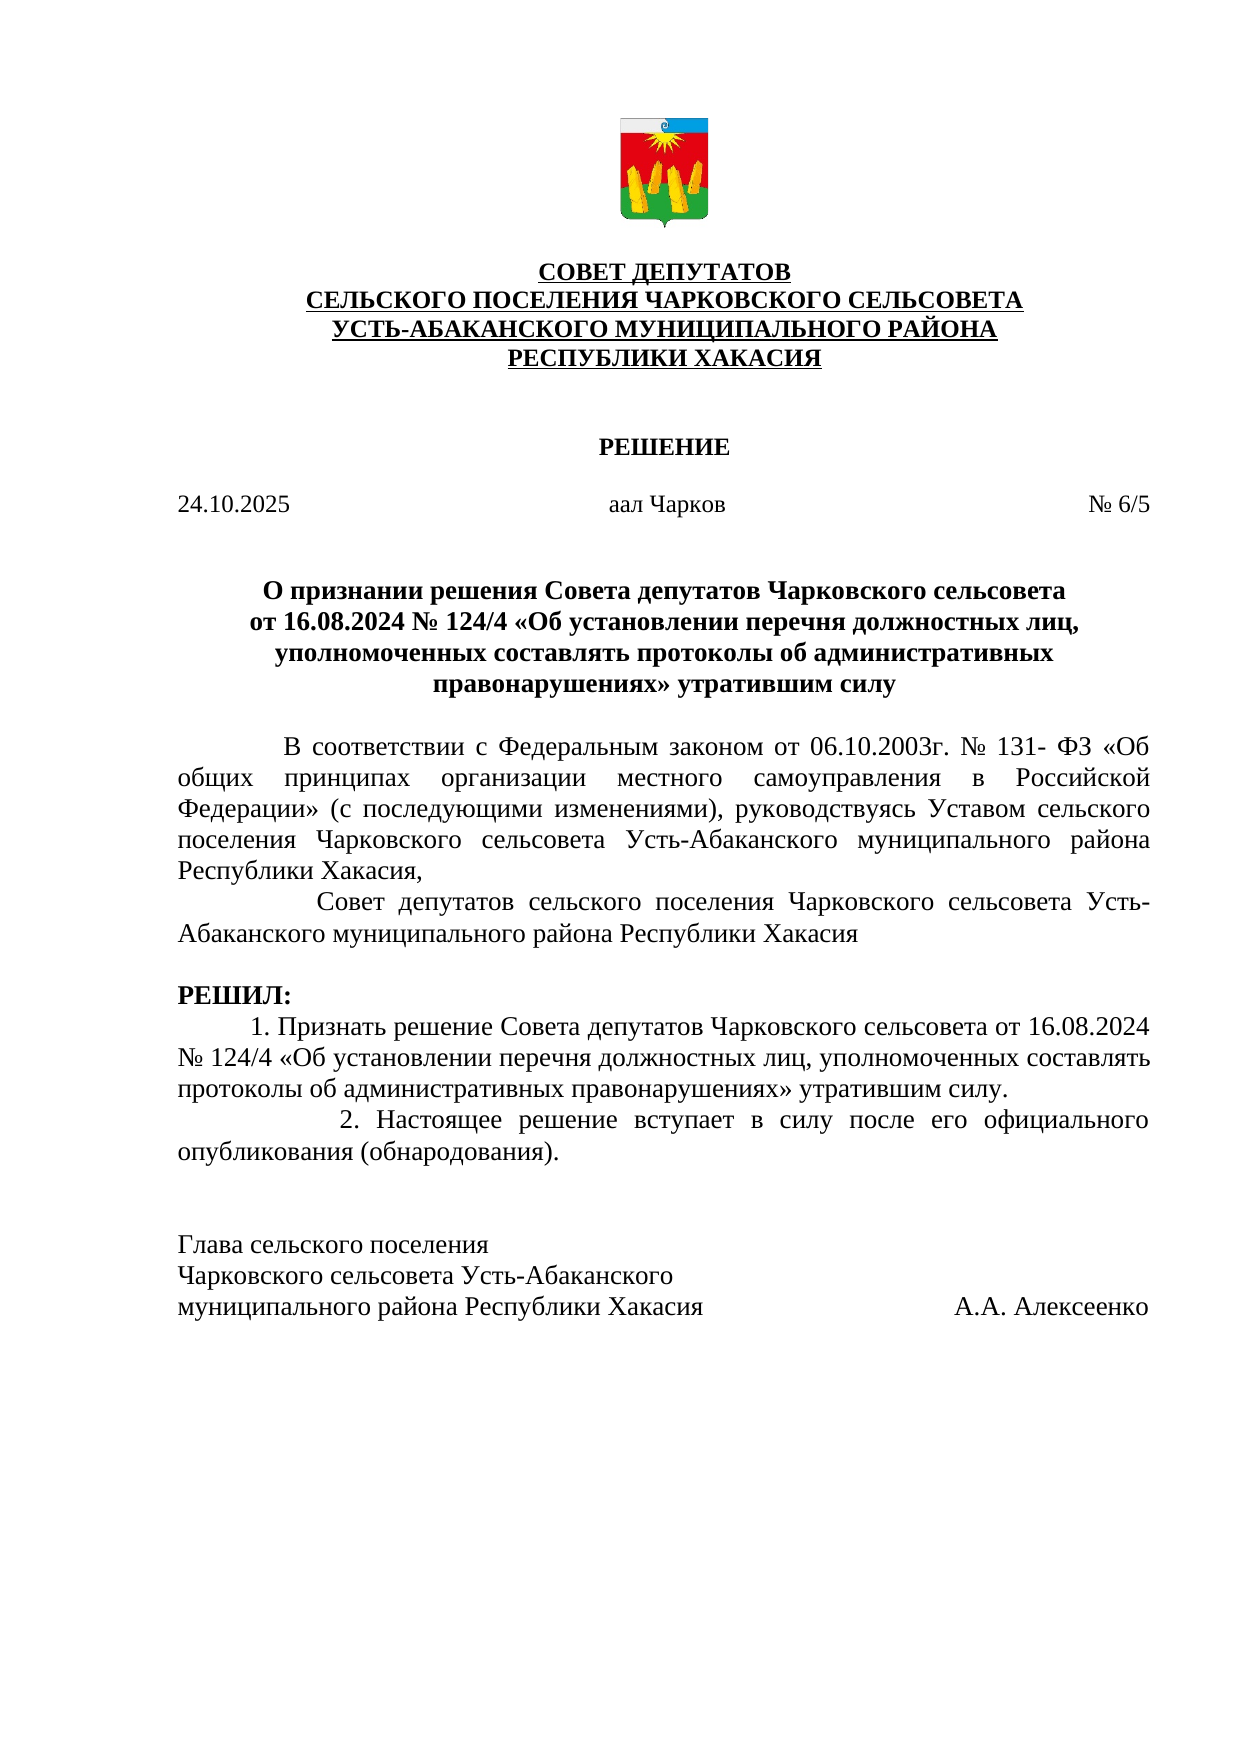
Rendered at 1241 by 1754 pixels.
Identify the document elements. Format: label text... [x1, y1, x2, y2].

text Совет депутатов сельского поселения Чарковского сельсовета Усть-Абаканского муниципального района Республики Хакасия [177, 886, 1152, 948]
text РЕСПУБЛИКИ ХАКАСИЯ [177, 343, 1152, 372]
text РЕШЕНИЕ [177, 432, 1152, 460]
text Глава сельского поселения [177, 1228, 1152, 1259]
text 24.10.2025 аал Чарков № 6/5 [177, 489, 1152, 518]
text РЕШИЛ: [177, 979, 1152, 1010]
text СЕЛЬСКОГО ПОСЕЛЕНИЯ ЧАРКОВСКОГО СЕЛЬСОВЕТА [177, 286, 1152, 314]
text УСТЬ-АБАКАНСКОГО МУНИЦИПАЛЬНОГО РАЙОНА [177, 314, 1152, 343]
text 1. Признать решение Совета депутатов Чарковского сельсовета от 16.08.2024 № 124/4 «Об установлении перечня должностных лиц, уполномоченных составлять протоколы об административных правонарушениях» утратившим силу. [177, 1010, 1152, 1103]
text муниципального района Республики Хакасия А.А. Алексеенко [177, 1290, 1152, 1322]
text 2. Настоящее решение вступает в силу после его официального опубликования (обнародования). [177, 1103, 1152, 1166]
text Чарковского сельсовета Усть-Абаканского [177, 1259, 1152, 1290]
text В соответствии с Федеральным законом от 06.10.2003г. № 131- ФЗ «Об общих принципах организации местного самоуправления в Российской Федерации» (с последующими изменениями), руководствуясь Уставом сельского поселения Чарковского сельсовета Усть-Абаканского муниципального района Республики Хакасия, [177, 730, 1152, 886]
text СОВЕТ ДЕПУТАТОВ [177, 257, 1152, 286]
text от 16.08.2024 № 124/4 «Об установлении перечня должностных лиц, уполномоченных составлять протоколы об административных правонарушениях» утратившим силу [177, 605, 1152, 699]
picture [620, 118, 709, 228]
text О признании решения Совета депутатов Чарковского сельсовета [177, 574, 1152, 605]
